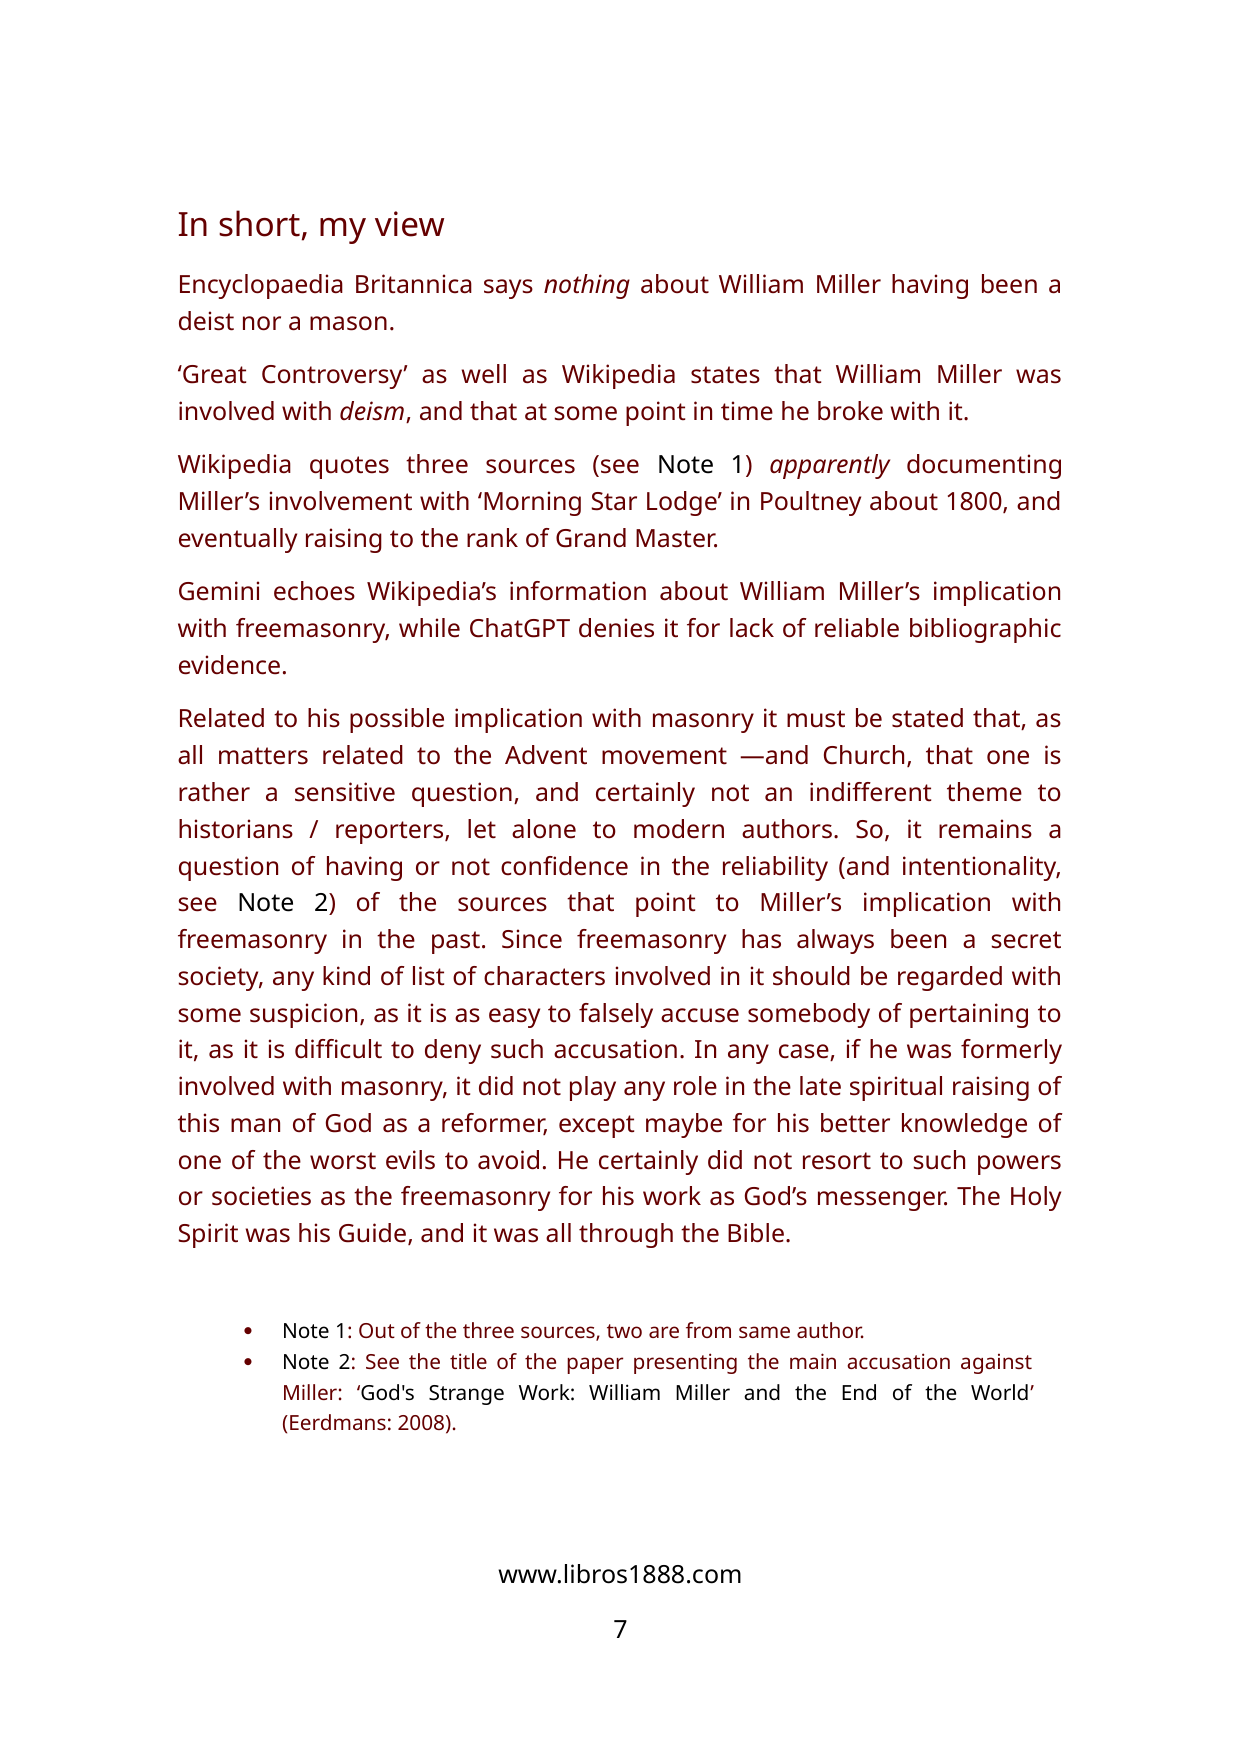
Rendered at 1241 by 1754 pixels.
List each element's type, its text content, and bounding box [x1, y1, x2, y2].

text Gemini echoes Wikipedia’s information about William Miller’s implication with freemasonry, while ChatGPT denies it for lack of reliable bibliographic evidence. [177, 574, 1063, 682]
text Related to his possible implication with masonry it must be stated that, as all matters related to the Advent movement —and Church, that one is rather a sensitive question, and certainly not an indifferent theme to historians / reporters, let alone to modern authors. So, it remains a question of having or not confidence in the reliability (and intentionality, see Note 2) of the sources that point to Miller’s implication with freemasonry in the past. Since freemasonry has always been a secret society, any kind of list of characters involved in it should be regarded with some suspicion, as it is as easy to falsely accuse somebody of pertaining to it, as it is difficult to deny such accusation. In any case, if he was formerly involved with masonry, it did not play any role in the late spiritual raising of this man of God as a reformer, except maybe for his better knowledge of one of the worst evils to avoid. He certainly did not resort to such powers or societies as the freemasonry for his work as God’s messenger. The Holy Spirit was his Guide, and it was all through the Bible. [177, 701, 1063, 1250]
text In short, my view [177, 201, 1063, 246]
list Note 1: Out of the three sources, two are from same author. [244, 1317, 1034, 1345]
text www.libros1888.com [207, 1556, 1034, 1591]
text Wikipedia quotes three sources (see Note 1) apparently documenting Miller’s involvement with ‘Morning Star Lodge’ in Poultney about 1800, and eventually raising to the rank of Grand Master. [177, 447, 1063, 555]
text ‘Great Controversy’ as well as Wikipedia states that William Miller was involved with deism, and that at some point in time he broke with it. [177, 357, 1063, 428]
list Note 2: See the title of the paper presenting the main accusation against Miller: ‘God's Strange Work: William Miller and the End of the World’ (Eerdmans: 2008). [244, 1347, 1034, 1437]
text Encyclopaedia Britannica says nothing about William Miller having been a deist nor a mason. [177, 267, 1063, 337]
